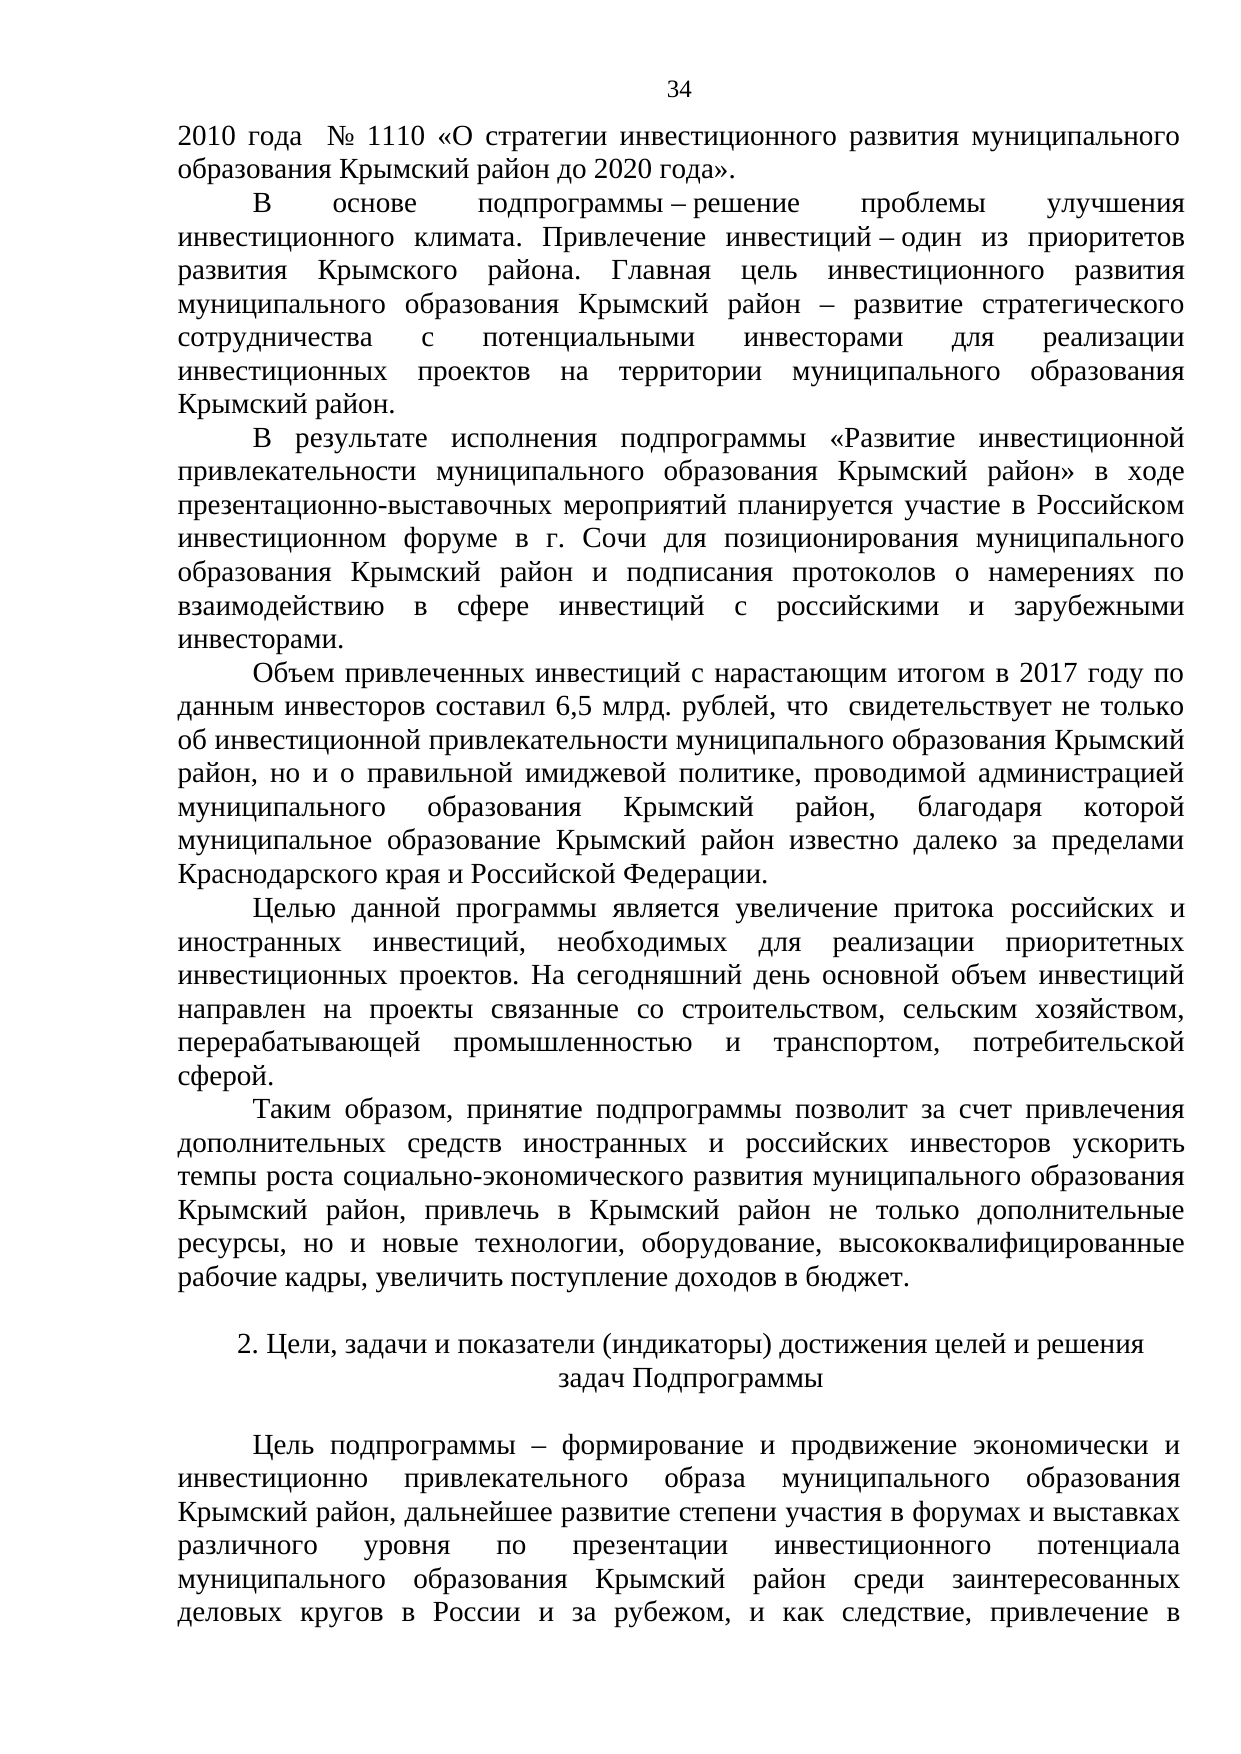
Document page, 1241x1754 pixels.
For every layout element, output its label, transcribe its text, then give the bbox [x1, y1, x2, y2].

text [177, 118, 1181, 185]
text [177, 1427, 1181, 1628]
text В основе подпрограммы – решение проблемы улучшения инвестиционного климата. Привлечение инвестиций – один из приоритетов развития Крымского района. Главная цель инвестиционного развития муниципального образования Крымский район – развитие стратегического сотрудничества с потенциальными инвесторами для реализации инвестиционных проектов на территории муниципального образования Крымский район. [177, 185, 1185, 420]
text Объем привлеченных инвестиций с нарастающим итогом в 2017 году по данным инвесторов составил 6,5 млрд. рублей, что свидетельствует не только об инвестиционной привлекательности муниципального образования Крымский район, но и о правильной имиджевой политике, проводимой администрацией муниципального образования Крымский район, благодаря которой муниципальное образование Крымский район известно далеко за пределами Краснодарского края и Российской Федерации. [177, 655, 1185, 889]
text В результате исполнения подпрограммы «Развитие инвестиционной привлекательности муниципального образования Крымский район» в ходе презентационно-выставочных мероприятий планируется участие в Российском инвестиционном форуме в г. Сочи для позиционирования муниципального образования Крымский район и подписания протоколов о намерениях по взаимодействию в сфере инвестиций с российскими и зарубежными инвесторами. [177, 420, 1185, 655]
text Таким образом, принятие подпрограммы позволит за счет привлечения дополнительных средств иностранных и российских инвесторов ускорить темпы роста социально-экономического развития муниципального образования Крымский район, привлечь в Крымский район не только дополнительные ресурсы, но и новые технологии, оборудование, высококвалифицированные рабочие кадры, увеличить поступление доходов в бюджет. [177, 1091, 1186, 1293]
text 2. Цели, задачи и показатели (индикаторы) достижения целей и решения задач Подпрограммы [200, 1326, 1181, 1393]
text Целью данной программы является увеличение притока российских и иностранных инвестиций, необходимых для реализации приоритетных инвестиционных проектов. На сегодняшний день основной объем инвестиций направлен на проекты связанные со строительством, сельским хозяйством, перерабатывающей промышленностью и транспортом, потребительской сферой. [177, 890, 1185, 1091]
